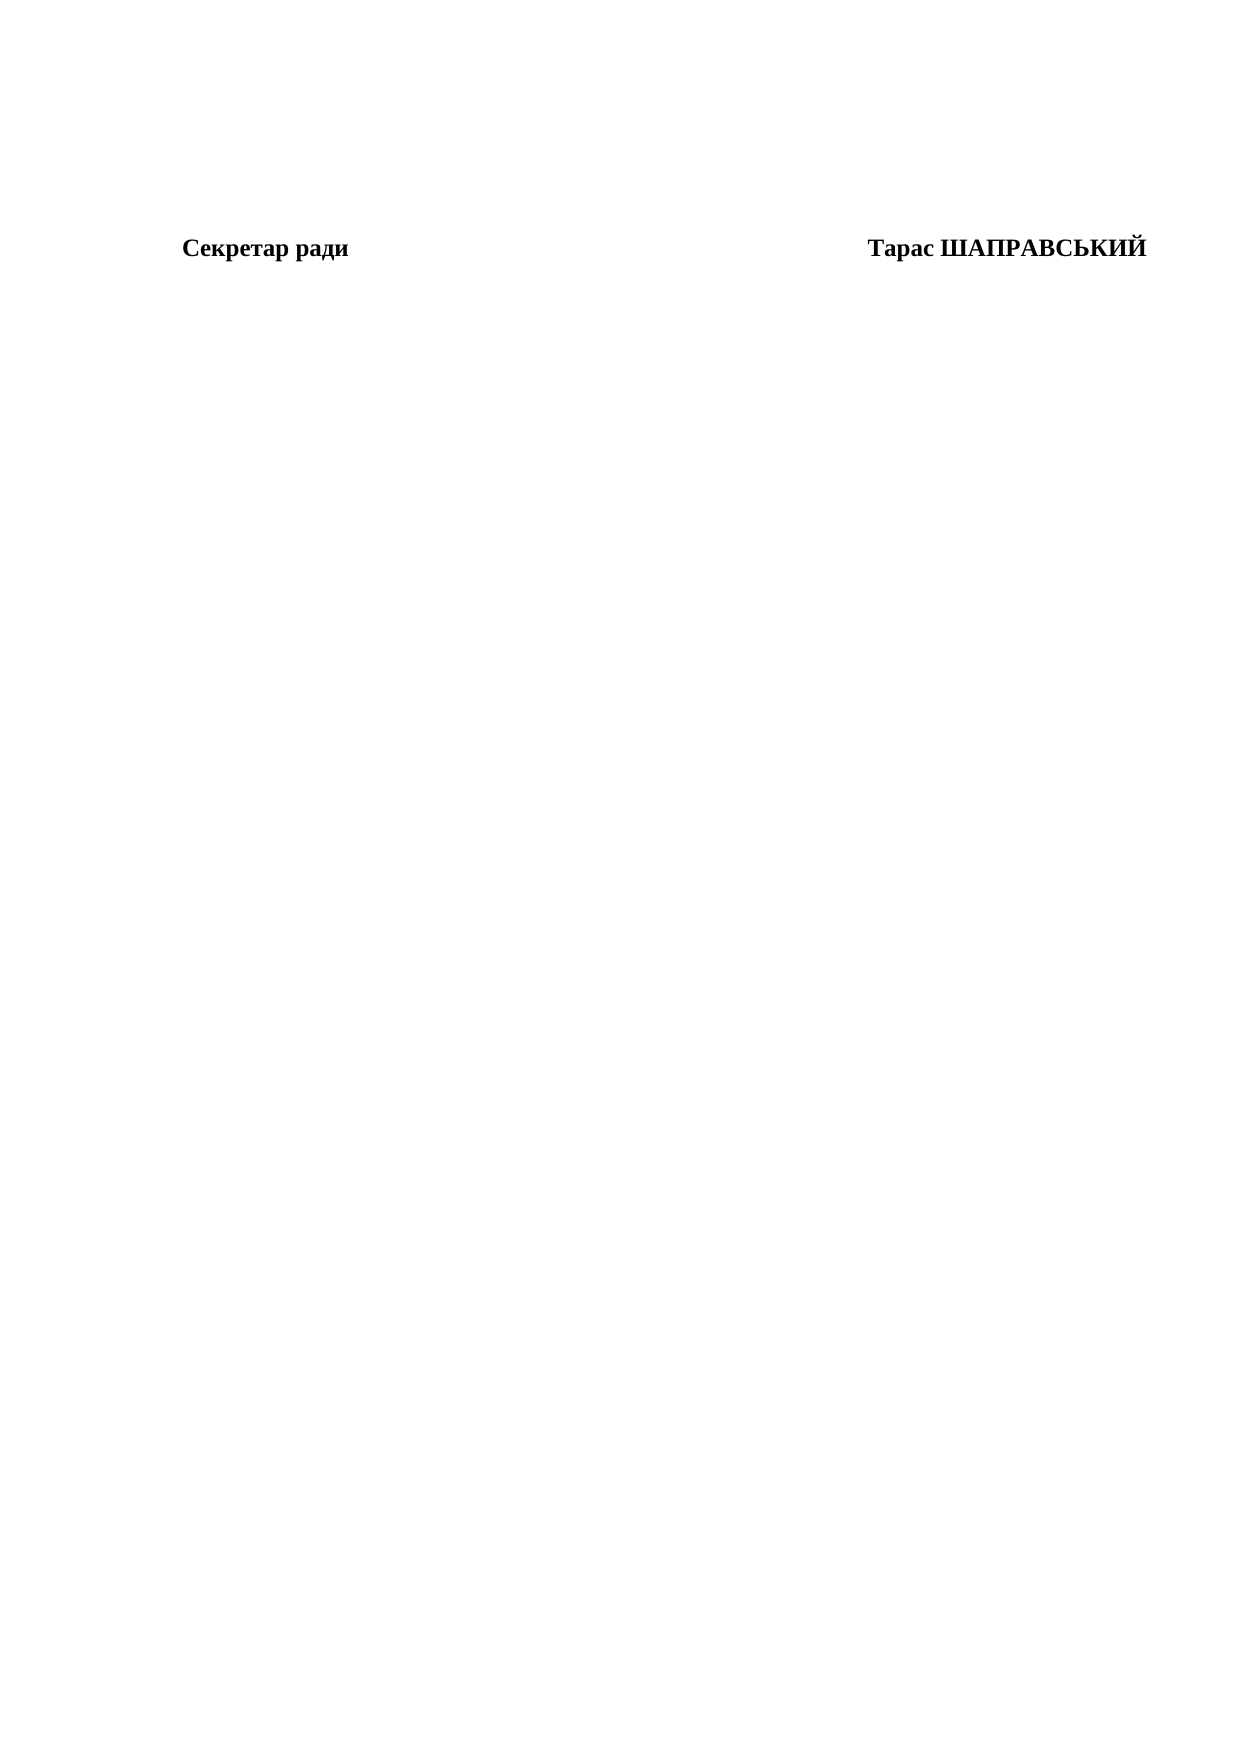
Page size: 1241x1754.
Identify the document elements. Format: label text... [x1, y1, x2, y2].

text Секретар ради Тарас ШАПРАВСЬКИЙ [177, 233, 1152, 262]
